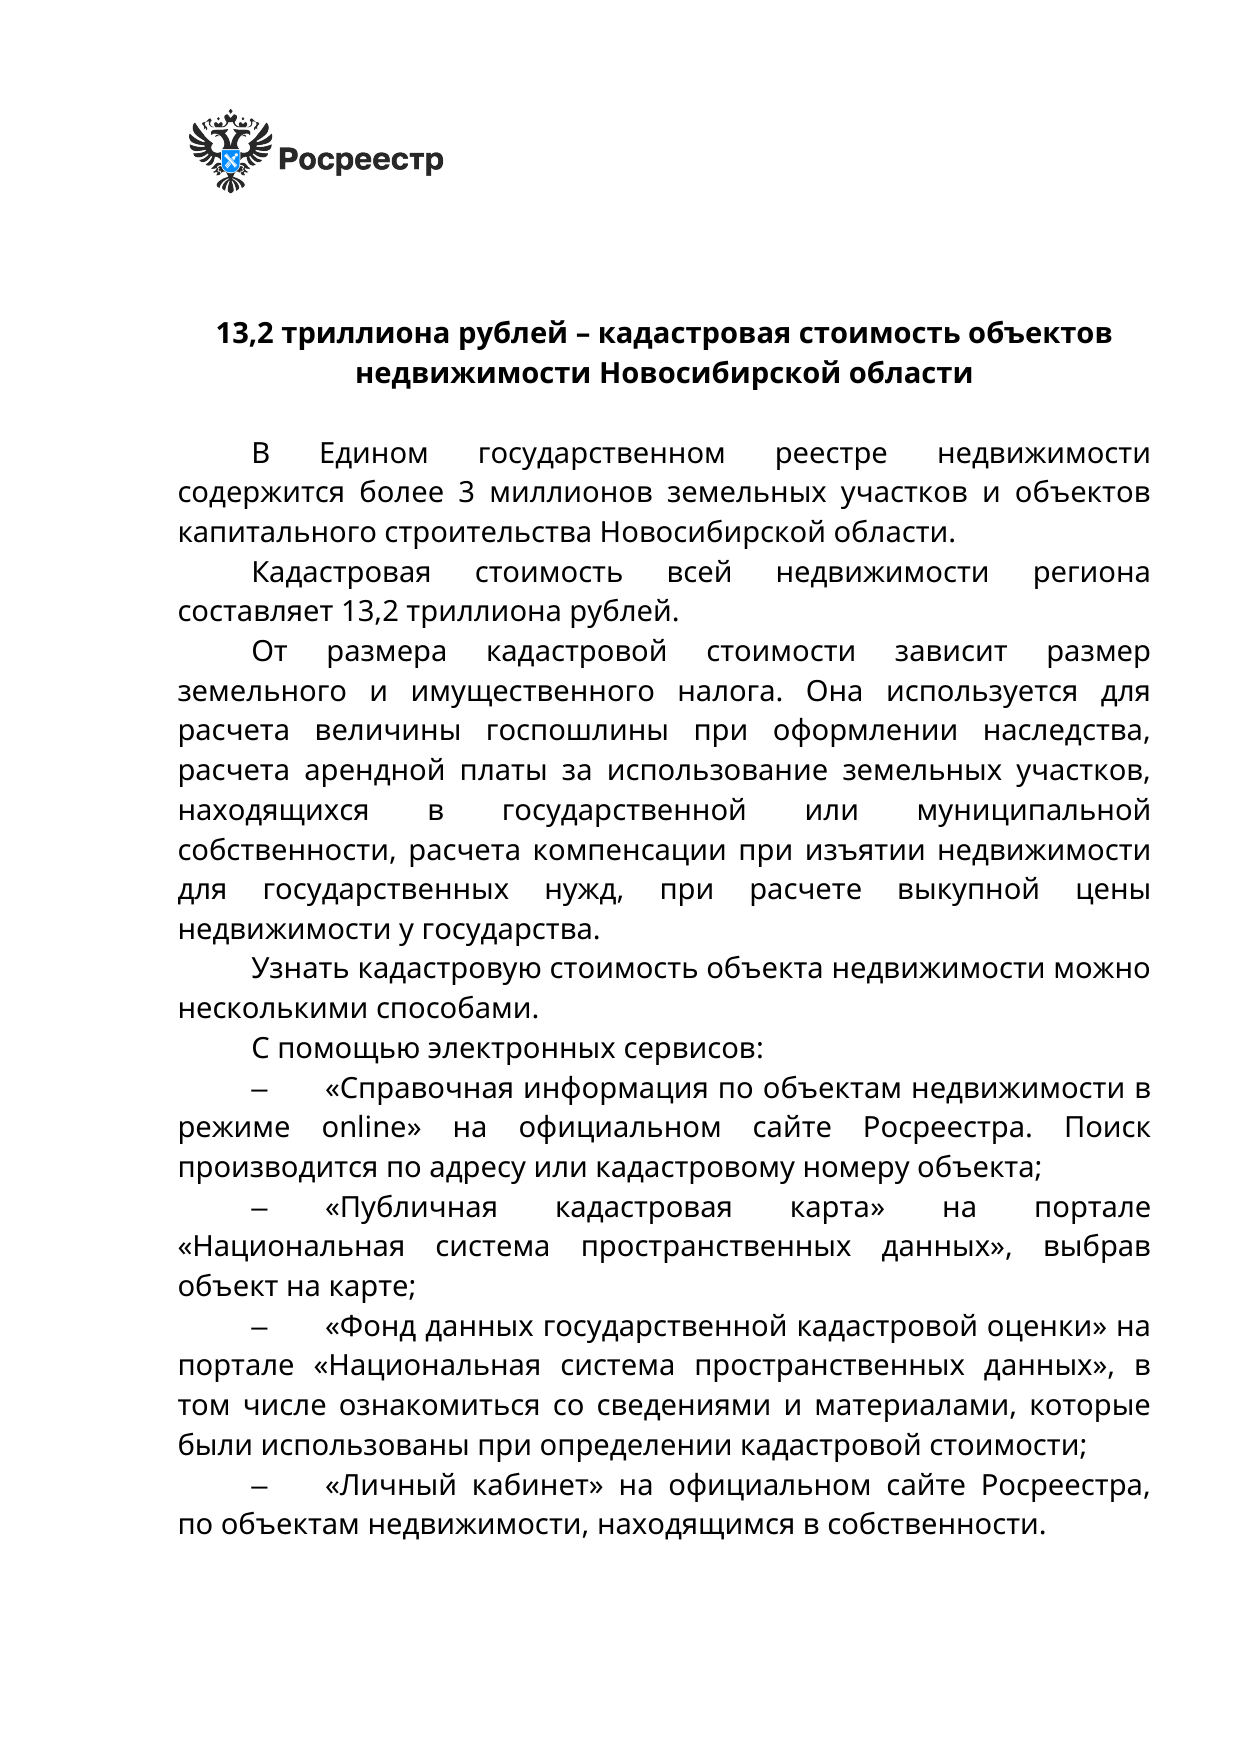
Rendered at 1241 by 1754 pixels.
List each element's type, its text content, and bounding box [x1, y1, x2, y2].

text 13,2 триллиона рублей – кадастровая стоимость объектов недвижимости Новосибирской области [177, 313, 1152, 392]
list «Личный кабинет» на официальном сайте Росреестра, по объектам недвижимости, находящимся в собственности. [177, 1464, 1152, 1543]
text Кадастровая стоимость всей недвижимости региона составляет 13,2 триллиона рублей. [177, 551, 1152, 630]
text С помощью электронных сервисов: [177, 1027, 1152, 1067]
text В Едином государственном реестре недвижимости содержится более 3 миллионов земельных участков и объектов капитального строительства Новосибирской области. [177, 432, 1152, 551]
list «Справочная информация по объектам недвижимости в режиме online» на официальном сайте Росреестра. Поиск производится по адресу или кадастровому номеру объекта; [177, 1067, 1152, 1186]
list «Публичная кадастровая карта» на портале «Национальная система пространственных данных», выбрав объект на карте; [177, 1186, 1152, 1305]
text Узнать кадастровую стоимость объекта недвижимости можно несколькими способами. [177, 948, 1152, 1027]
text От размера кадастровой стоимости зависит размер земельного и имущественного налога. Она используется для расчета величины госпошлины при оформлении наследства, расчета арендной платы за использование земельных участков, находящихся в государственной или муниципальной собственности, расчета компенсации при изъятии недвижимости для государственных нужд, при расчете выкупной цены недвижимости у государства. [177, 630, 1152, 948]
picture [177, 88, 464, 213]
list «Фонд данных государственной кадастровой оценки» на портале «Национальная система пространственных данных», в том числе ознакомиться со сведениями и материалами, которые были использованы при определении кадастровой стоимости; [177, 1305, 1152, 1464]
